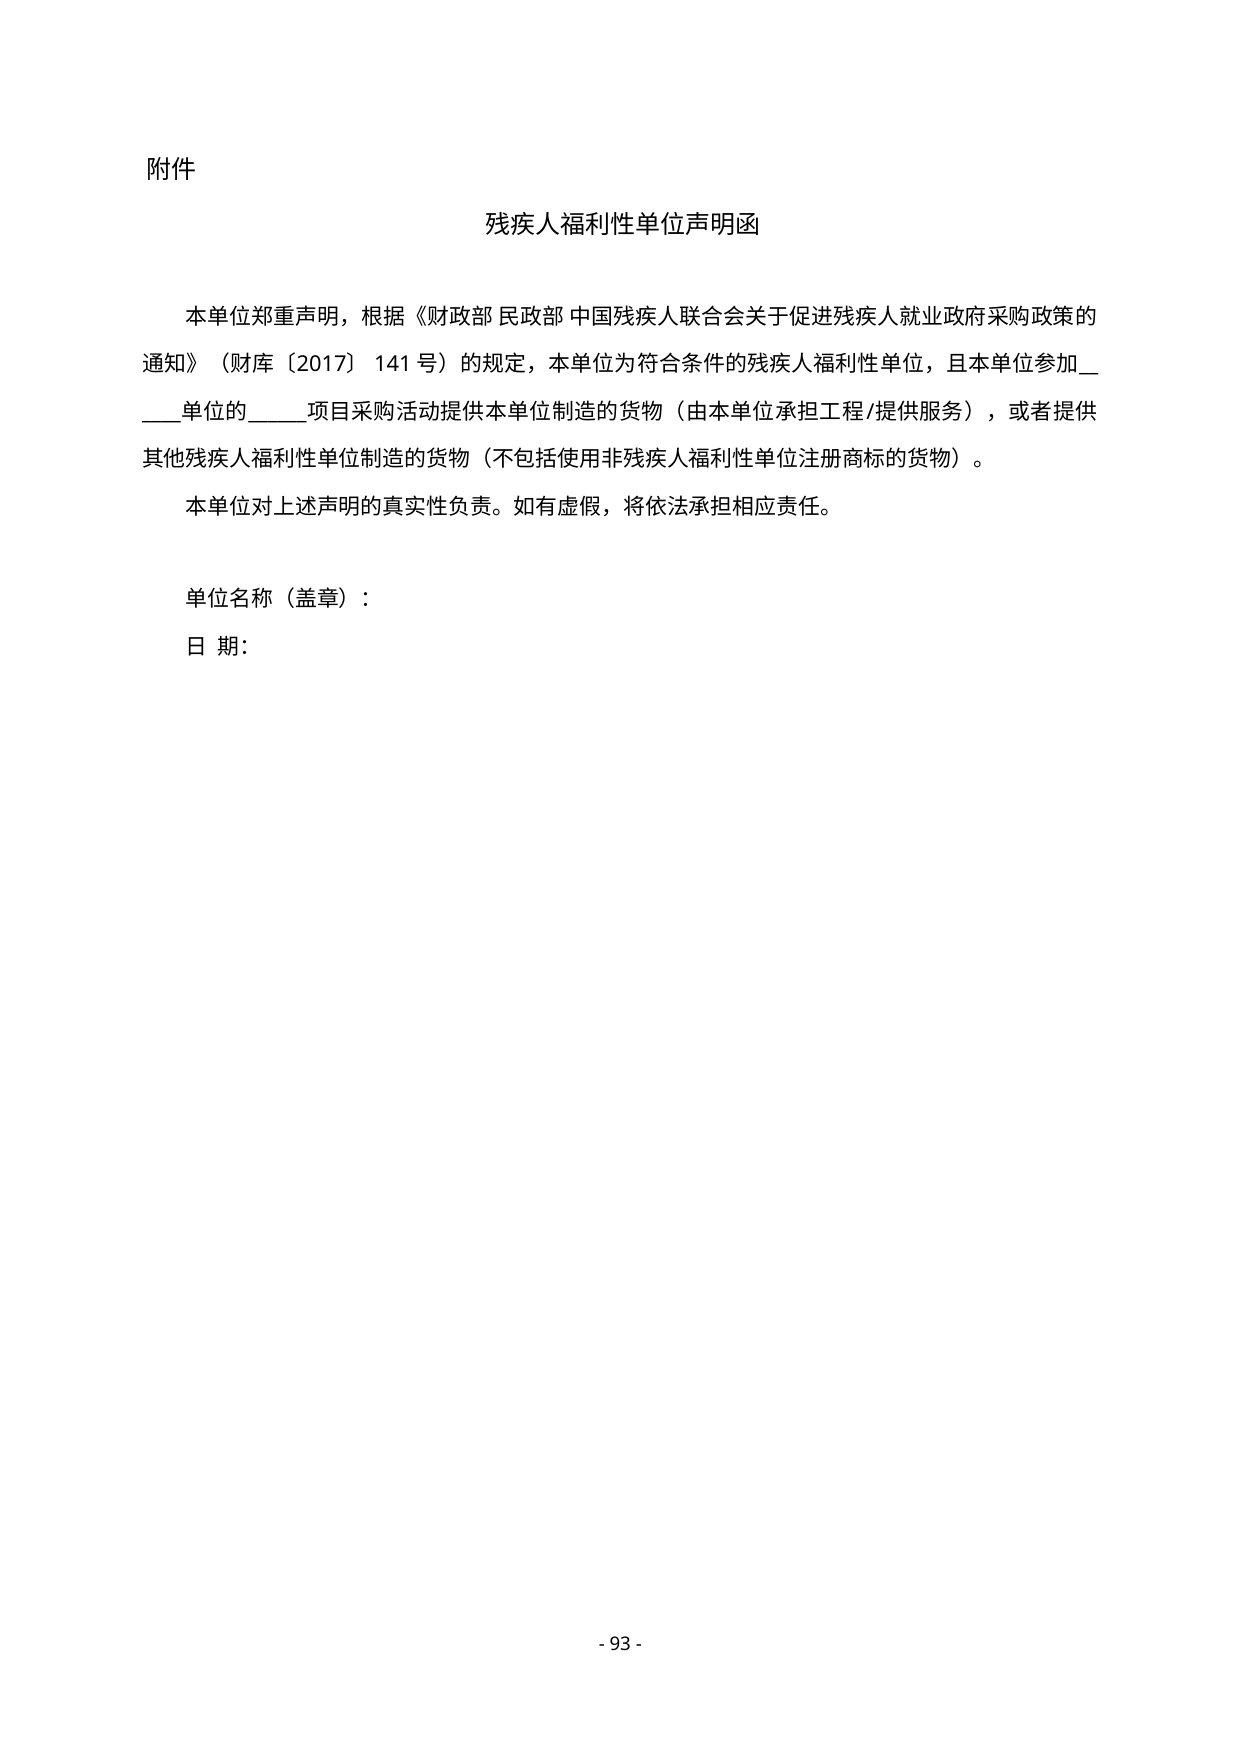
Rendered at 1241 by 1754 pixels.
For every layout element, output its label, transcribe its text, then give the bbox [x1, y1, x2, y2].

text 残疾人福利性单位声明函 [146, 204, 1098, 241]
text 本单位郑重声明，根据《财政部 民政部 中国残疾人联合会关于促进残疾人就业政府采购政策的通知》（财库〔2017〕 141号）的规定，本单位为符合条件的残疾人福利性单位，且本单位参加______单位的______项目采购活动提供本单位制造的货物（由本单位承担工程/提供服务），或者提供其他残疾人福利性单位制造的货物（不包括使用非残疾人福利性单位注册商标的货物）。 [142, 299, 1098, 473]
text 日 期： [142, 629, 1098, 660]
text 本单位对上述声明的真实性负责。如有虚假，将依法承担相应责任。 [142, 489, 1098, 521]
text 单位名称（盖章）： [142, 581, 1098, 613]
text 附件 [146, 150, 1098, 186]
